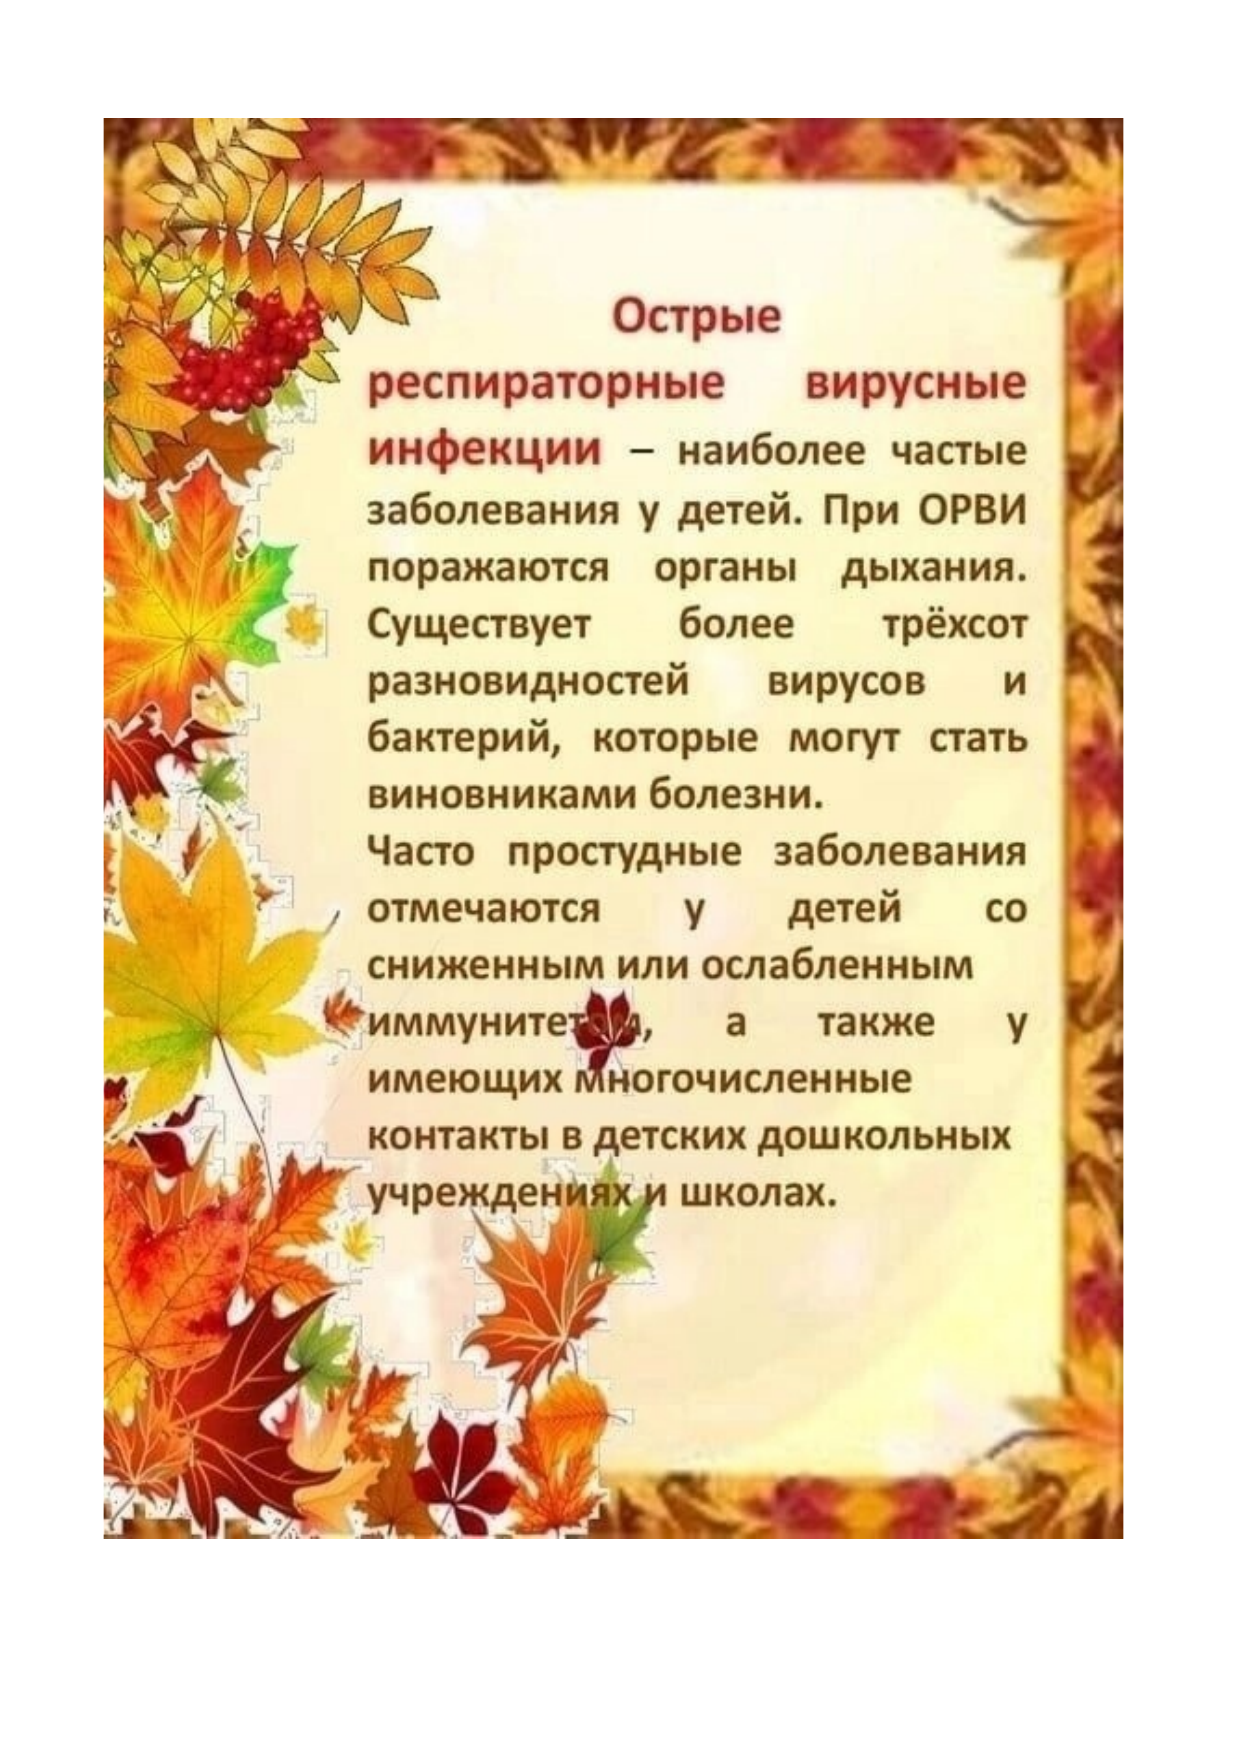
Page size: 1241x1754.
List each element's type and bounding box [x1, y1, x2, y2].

picture [103, 118, 1124, 1539]
